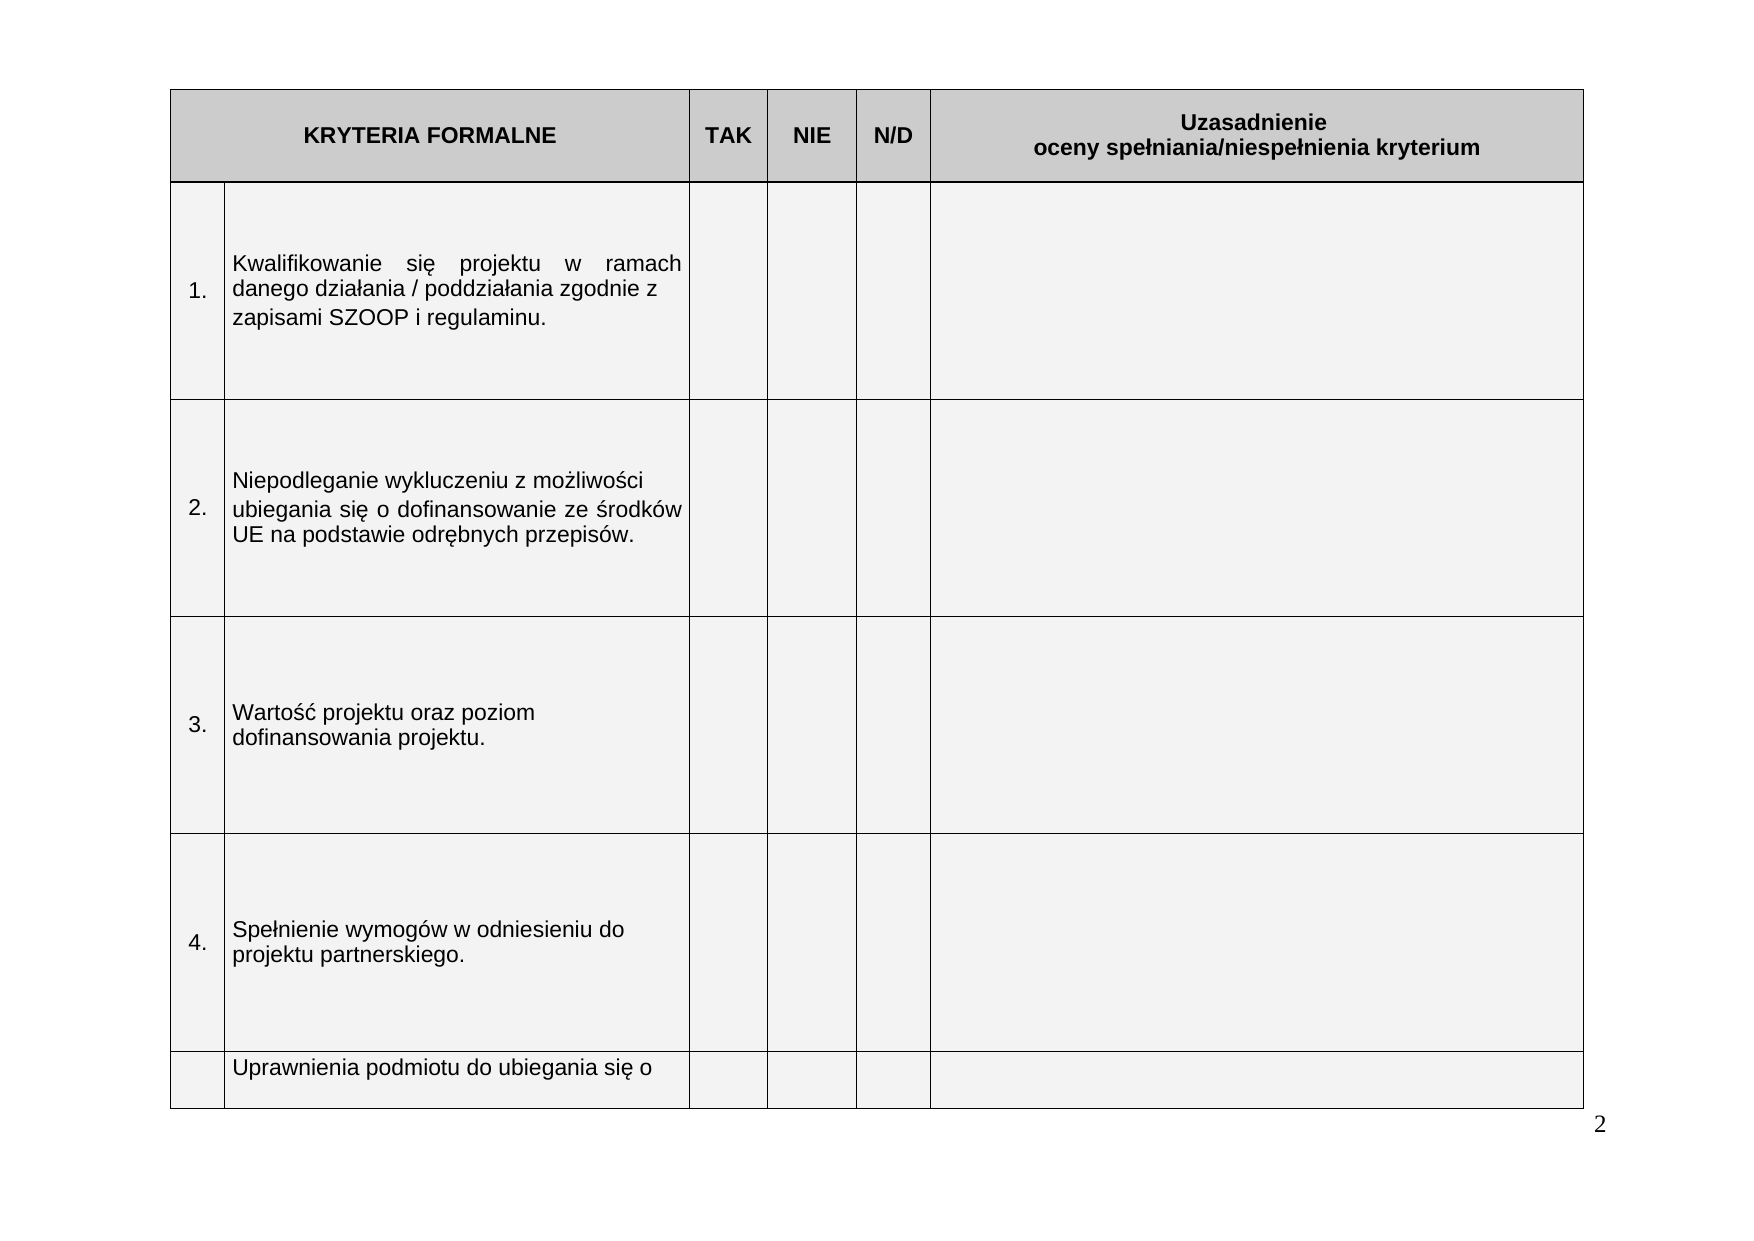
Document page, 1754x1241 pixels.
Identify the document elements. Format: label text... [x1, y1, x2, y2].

table_cell [857, 617, 930, 833]
table_cell Spełnienie wymogów w odniesieniu do projektu partnerskiego. [225, 834, 689, 1051]
table_cell [690, 617, 767, 833]
table_cell [768, 834, 856, 1051]
table_cell 5. [171, 1052, 224, 1108]
table_cell [768, 1052, 856, 1108]
table_cell [857, 183, 930, 399]
table_cell 3. [171, 617, 224, 833]
table_cell [931, 400, 1583, 616]
table_cell Kwalifikowanie się projektu w ramach danego działania / poddziałania zgodnie z zapisami SZOOP i regulaminu. [225, 183, 689, 399]
table_header KRYTERIA FORMALNE [171, 90, 689, 181]
table_cell Niepodleganie wykluczeniu z możliwości ubiegania się o dofinansowanie ze środków UE na podstawie odrębnych przepisów. [225, 400, 689, 616]
table_cell [690, 400, 767, 616]
table_header NIE [768, 90, 856, 181]
table_cell [768, 400, 856, 616]
table_cell Wartość projektu oraz poziom dofinansowania projektu. [225, 617, 689, 833]
table_cell [931, 183, 1583, 399]
table_cell [857, 1052, 930, 1108]
table_header Uzasadnienie oceny spełniania/niespełnienia kryterium [931, 90, 1583, 181]
table_cell 1. [171, 183, 224, 399]
table_cell [690, 1052, 767, 1108]
table_cell 4. [171, 834, 224, 1051]
table_header N/D [857, 90, 930, 181]
table_cell [690, 834, 767, 1051]
table_cell [690, 183, 767, 399]
table_header TAK [690, 90, 767, 181]
table_cell [857, 834, 930, 1051]
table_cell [225, 1052, 689, 1108]
table_cell [931, 1052, 1583, 1108]
table_cell [931, 834, 1583, 1051]
table_cell 2. [171, 400, 224, 616]
table_cell [931, 617, 1583, 833]
table_cell [768, 617, 856, 833]
table_cell [857, 400, 930, 616]
table_cell [768, 183, 856, 399]
